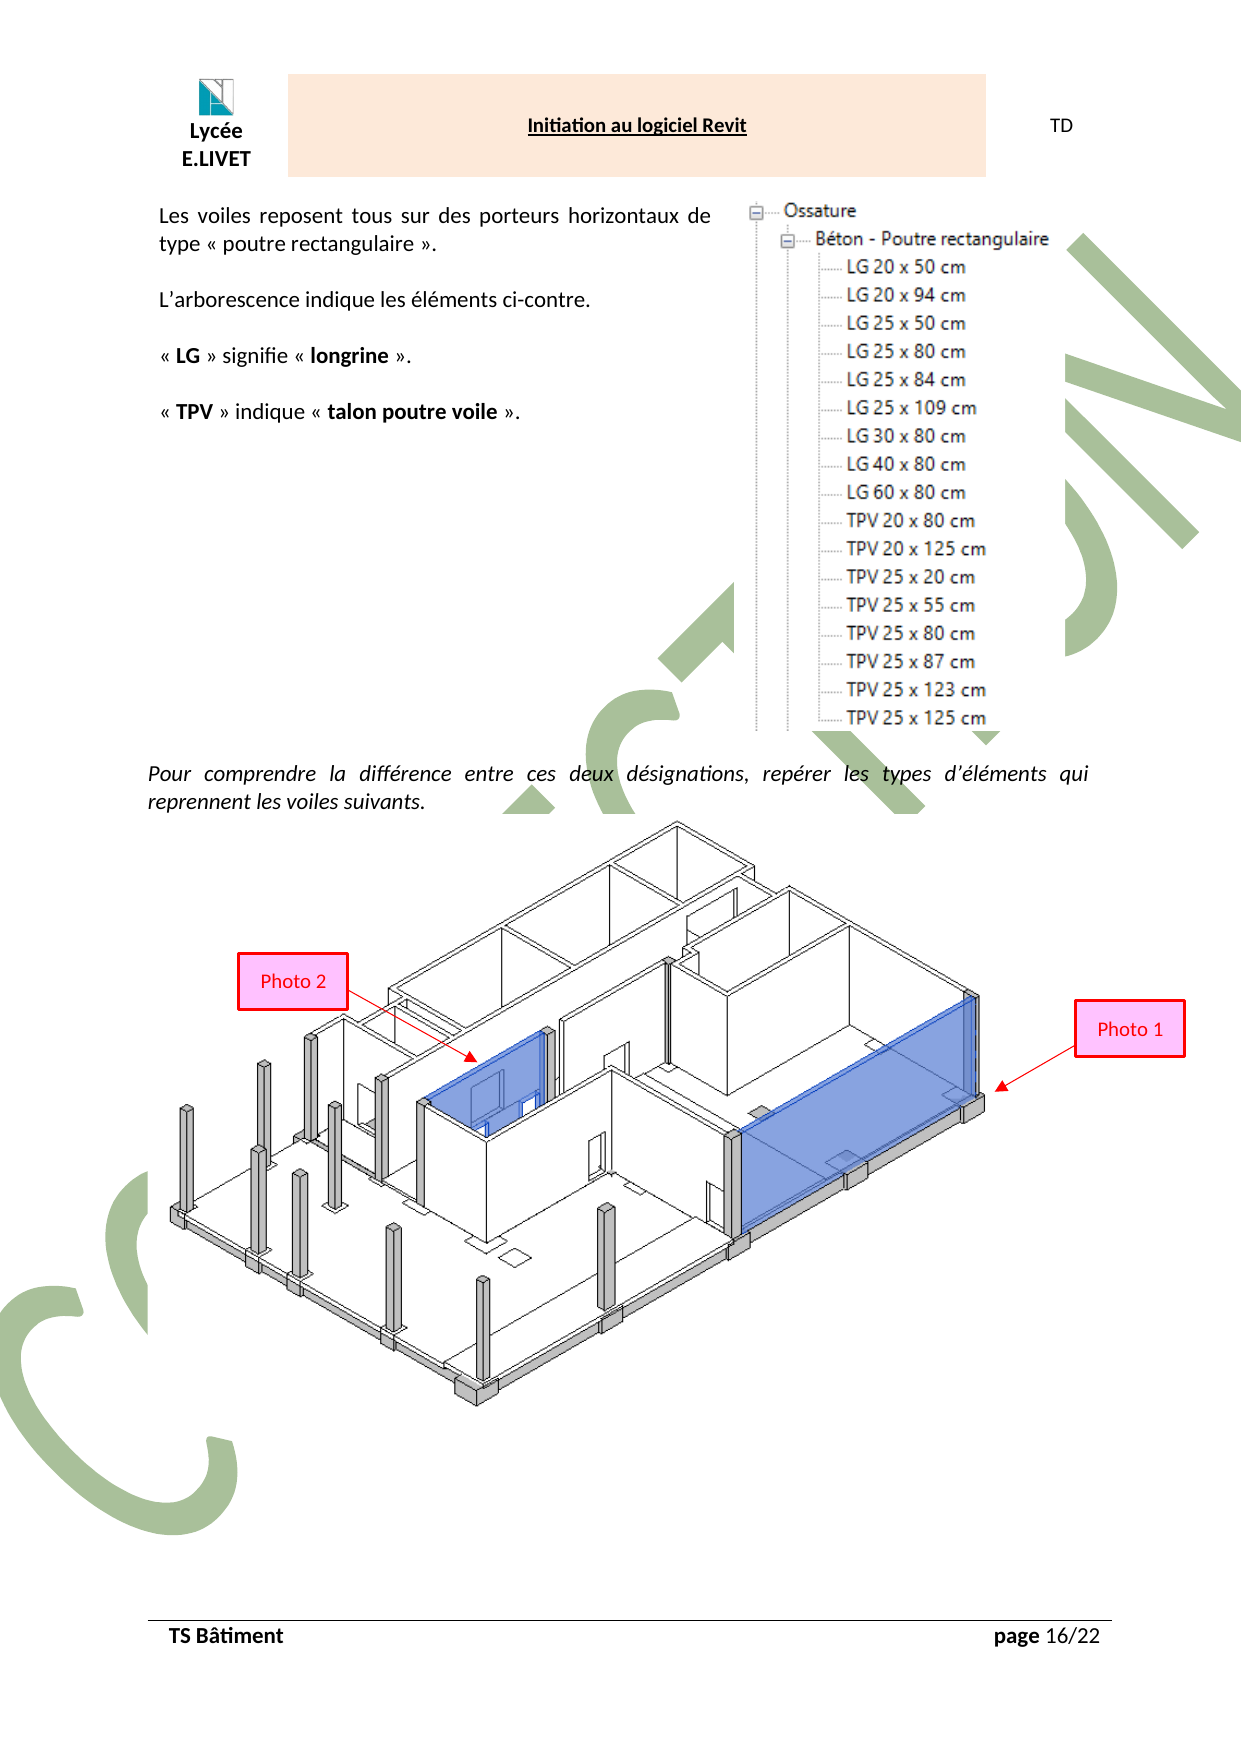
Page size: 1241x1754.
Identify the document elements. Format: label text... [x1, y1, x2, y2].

picture [147, 814, 1021, 1426]
table_header Les voiles reposent tous sur des porteurs horizontaux de type « poutre rectangulaire ». L’arborescence indique les éléments ci-contre. « LG » signifie « longrine ». « TPV » indique « talon poutre voile ». [148, 201, 723, 731]
picture [734, 201, 1066, 731]
picture [198, 78, 234, 116]
table_header [723, 201, 734, 731]
table_header [1066, 201, 1092, 731]
text Pour comprendre la différence entre ces deux désignations, repérer les types d’éléments qui reprennent les voiles suivants. [148, 759, 1093, 815]
